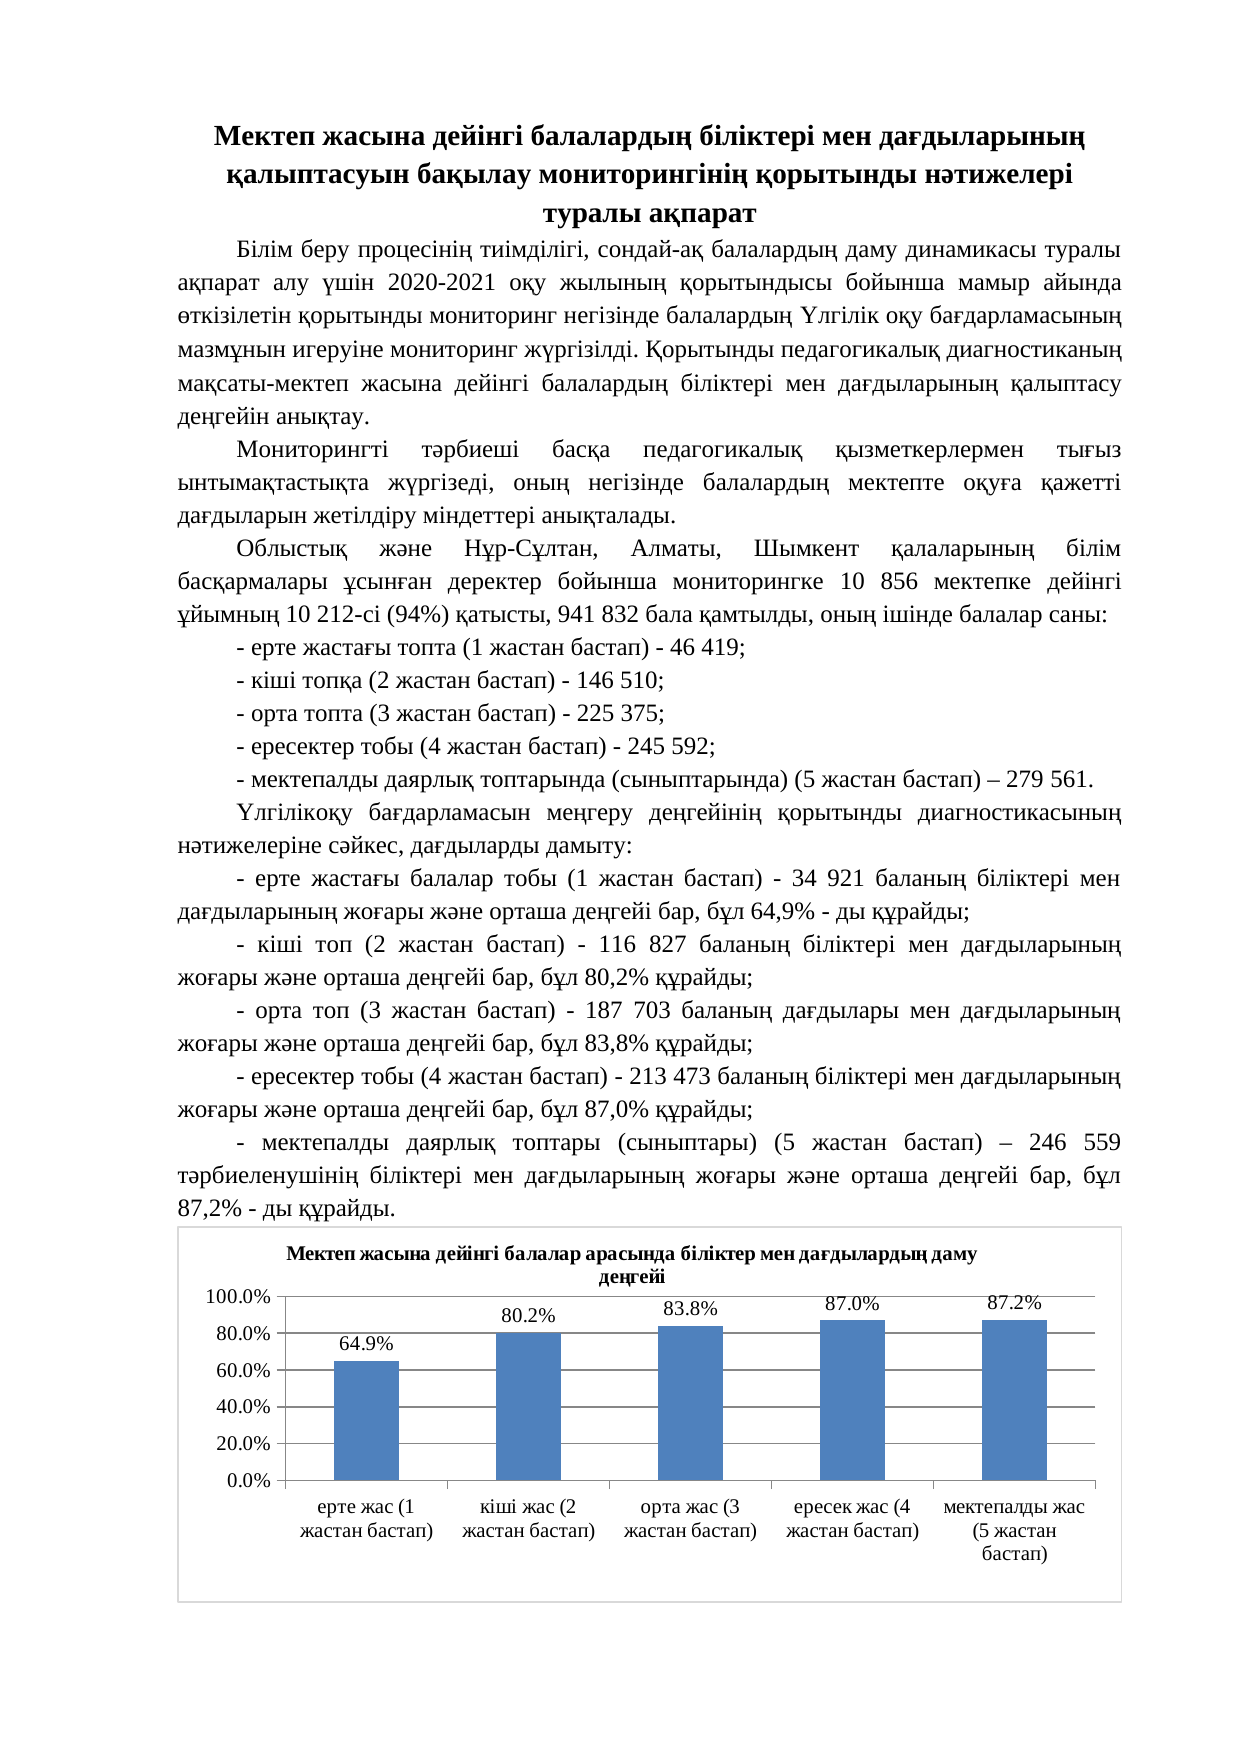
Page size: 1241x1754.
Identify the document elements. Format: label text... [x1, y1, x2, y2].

text - ересектер тобы (4 жастан бастап) - 245 592; [177, 731, 1122, 760]
text Үлгілікоқу бағдарламасын меңгеру деңгейінің қорытынды диагностикасының нәтижелеріне сәйкес, дағдыларды дамыту: [177, 797, 1122, 859]
text - орта топта (3 жастан бастап) - 225 375; [177, 698, 1122, 727]
text - орта топ (3 жастан бастап) - 187 703 баланың дағдылары мен дағдыларының жоғары және орташа деңгейі бар, бұл 83,8% құрайды; [177, 995, 1122, 1057]
text - ерте жастағы балалар тобы (1 жастан бастап) - 34 921 баланың біліктері мен дағдыларының жоғары және орташа деңгейі бар, бұл 64,9% - ды құрайды; [177, 863, 1122, 925]
text Облыстық және Нұр-Сұлтан, Алматы, Шымкент қалаларының білім басқармалары ұсынған деректер бойынша мониторингке 10 856 мектепке дейінгі ұйымның 10 212-сі (94%) қатысты, 941 832 бала қамтылды, оның ішінде балалар саны: [177, 533, 1122, 628]
text Мектеп жасына дейінгі балалардың біліктері мен дағдыларының қалыптасуын бақылау мониторингінің қорытынды нәтижелері туралы ақпарат [177, 118, 1122, 229]
text - ересектер тобы (4 жастан бастап) - 213 473 баланың біліктері мен дағдыларының жоғары және орташа деңгейі бар, бұл 87,0% құрайды; [177, 1061, 1122, 1123]
text Мониторингті тәрбиеші басқа педагогикалық қызметкерлермен тығыз ынтымақтастықта жүргізеді, оның негізінде балалардың мектепте оқуға қажетті дағдыларын жетілдіру міндеттері анықталады. [177, 434, 1122, 529]
text - мектепалды даярлық топтары (сыныптары) (5 жастан бастап) – 246 559 тәрбиеленушінің біліктері мен дағдыларының жоғары және орташа деңгейі бар, бұл 87,2% - ды құрайды. [177, 1127, 1122, 1222]
text - кіші топқа (2 жастан бастап) - 146 510; [177, 665, 1122, 694]
text - ерте жастағы топта (1 жастан бастап) - 46 419; [177, 632, 1122, 661]
text - кіші топ (2 жастан бастап) - 116 827 баланың біліктері мен дағдыларының жоғары және орташа деңгейі бар, бұл 80,2% құрайды; [177, 929, 1122, 991]
text - мектепалды даярлық топтарында (сыныптарында) (5 жастан бастап) – 279 561. [177, 764, 1122, 793]
text Білім беру процесінің тиімділігі, сондай-ақ балалардың даму динамикасы туралы ақпарат алу үшін 2020-2021 оқу жылының қорытындысы бойынша мамыр айында өткізілетін қорытынды мониторинг негізінде балалардың Үлгілік оқу бағдарламасының мазмұнын игеруіне мониторинг жүргізілді. Қорытынды педагогикалық диагностиканың мақсаты-мектеп жасына дейінгі балалардың біліктері мен дағдыларының қалыптасу деңгейін анықтау. [177, 234, 1122, 429]
